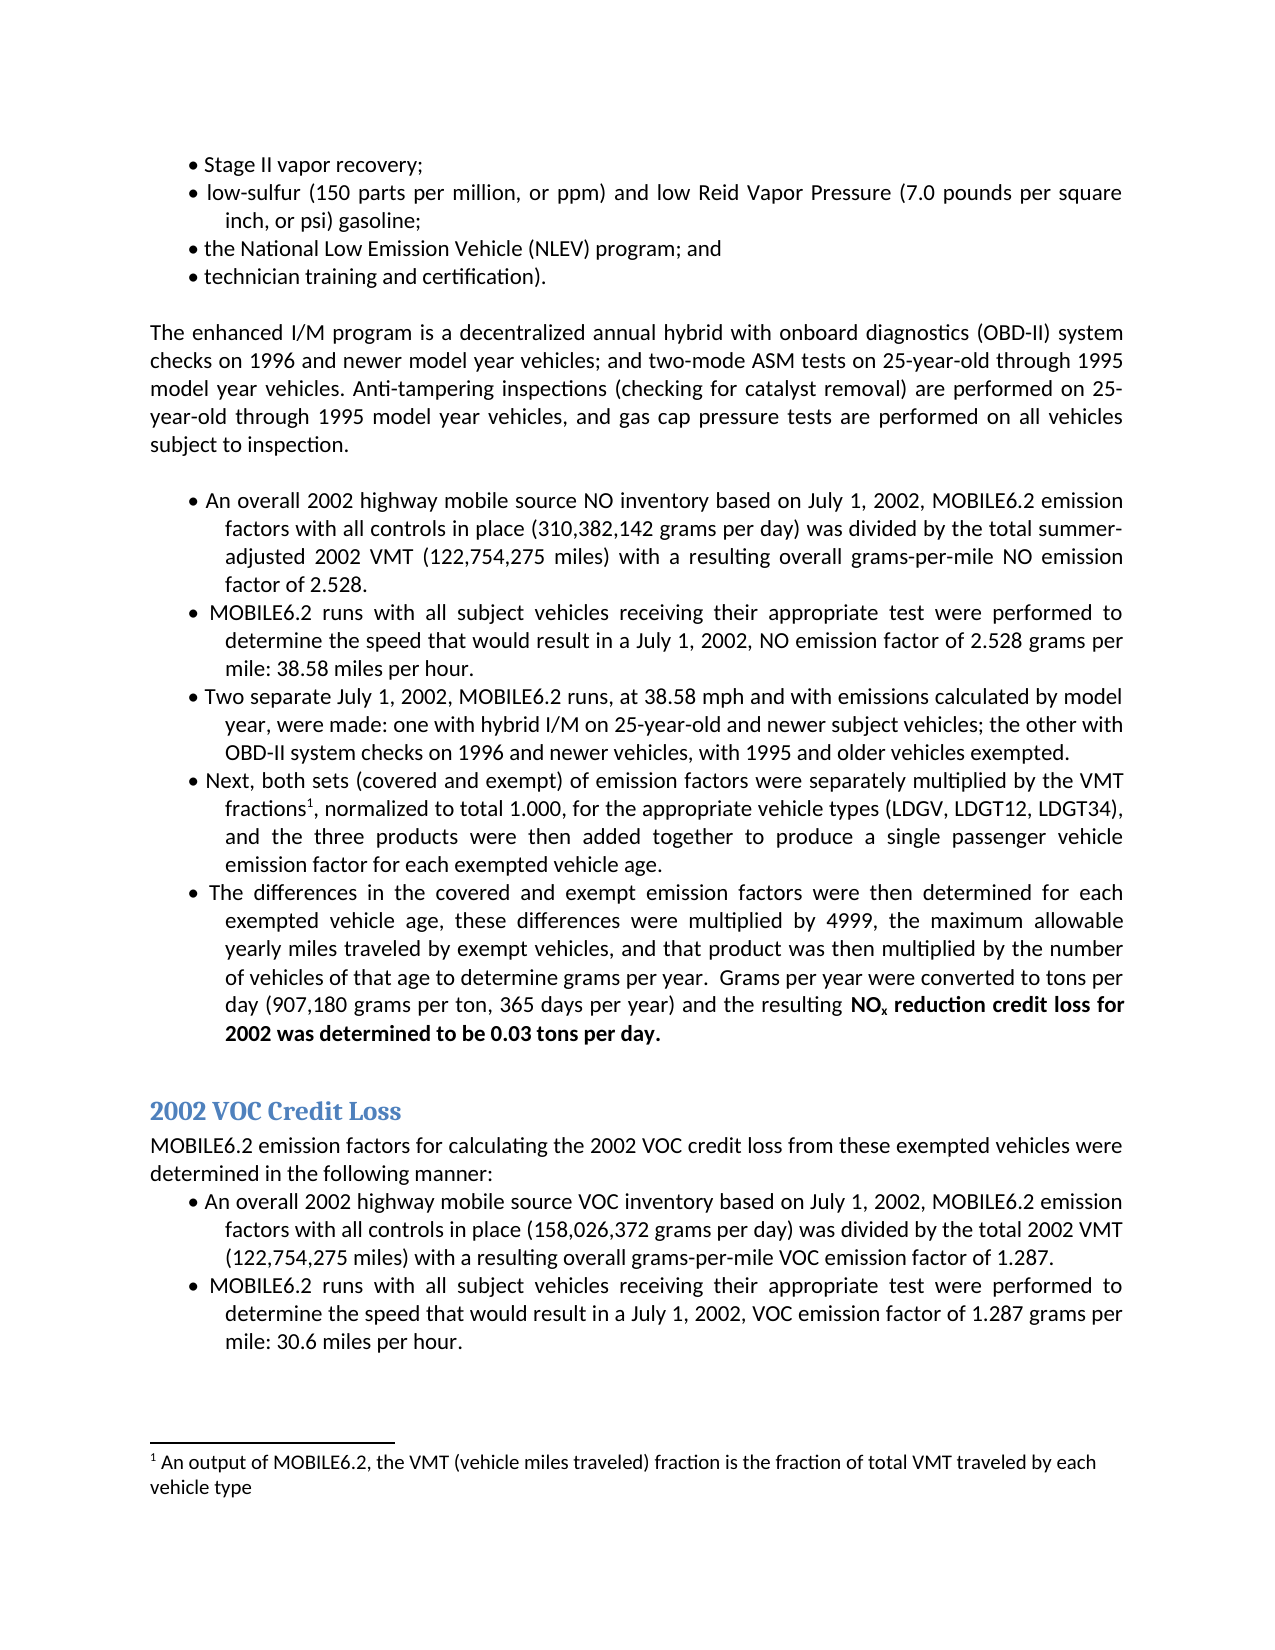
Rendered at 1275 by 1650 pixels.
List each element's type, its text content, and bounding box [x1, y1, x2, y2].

text • The differences in the covered and exempt emission factors were then determined for each exempted vehicle age, these differences were multiplied by 4999, the maximum allowable yearly miles traveled by exempt vehicles, and that product was then multiplied by the number of vehicles of that age to determine grams per year. Grams per year were converted to tons per day (907,180 grams per ton, 365 days per year) and the resulting NOx reduction credit loss for 2002 was determined to be 0.03 tons per day. [187, 878, 1125, 1047]
subtitle 2002 VOC Credit Loss [150, 1096, 1125, 1127]
text The enhanced I/M program is a decentralized annual hybrid with onboard diagnostics (OBD-II) system checks on 1996 and newer model year vehicles; and two-mode ASM tests on 25-year-old through 1995 model year vehicles. Anti-tampering inspections (checking for catalyst removal) are performed on 25-year-old through 1995 model year vehicles, and gas cap pressure tests are performed on all vehicles subject to inspection. [150, 318, 1125, 458]
text • An overall 2002 highway mobile source NO inventory based on July 1, 2002, MOBILE6.2 emission factors with all controls in place (310,382,142 grams per day) was divided by the total summer-adjusted 2002 VMT (122,754,275 miles) with a resulting overall grams-per-mile NO emission factor of 2.528. [187, 486, 1125, 598]
text • the National Low Emission Vehicle (NLEV) program; and [187, 234, 1125, 262]
text • Stage II vapor recovery; [187, 150, 1125, 178]
text • MOBILE6.2 runs with all subject vehicles receiving their appropriate test were performed to determine the speed that would result in a July 1, 2002, NO emission factor of 2.528 grams per mile: 38.58 miles per hour. [187, 598, 1125, 682]
text • low-sulfur (150 parts per million, or ppm) and low Reid Vapor Pressure (7.0 pounds per square inch, or psi) gasoline; [187, 178, 1125, 234]
text • Next, both sets (covered and exempt) of emission factors were separately multiplied by the VMT fractions, normalized to total 1.000, for the appropriate vehicle types (LDGV, LDGT12, LDGT34), and the three products were then added together to produce a single passenger vehicle emission factor for each exempted vehicle age. [187, 766, 1125, 878]
text • MOBILE6.2 runs with all subject vehicles receiving their appropriate test were performed to determine the speed that would result in a July 1, 2002, VOC emission factor of 1.287 grams per mile: 30.6 miles per hour. [187, 1271, 1125, 1355]
text • An overall 2002 highway mobile source VOC inventory based on July 1, 2002, MOBILE6.2 emission factors with all controls in place (158,026,372 grams per day) was divided by the total 2002 VMT (122,754,275 miles) with a resulting overall grams-per-mile VOC emission factor of 1.287. [187, 1187, 1125, 1271]
text • technician training and certification). [187, 262, 1125, 290]
text MOBILE6.2 emission factors for calculating the 2002 VOC credit loss from these exempted vehicles were determined in the following manner: [150, 1131, 1125, 1187]
text • Two separate July 1, 2002, MOBILE6.2 runs, at 38.58 mph and with emissions calculated by model year, were made: one with hybrid I/M on 25-year-old and newer subject vehicles; the other with OBD-II system checks on 1996 and newer vehicles, with 1995 and older vehicles exempted. [187, 682, 1125, 766]
